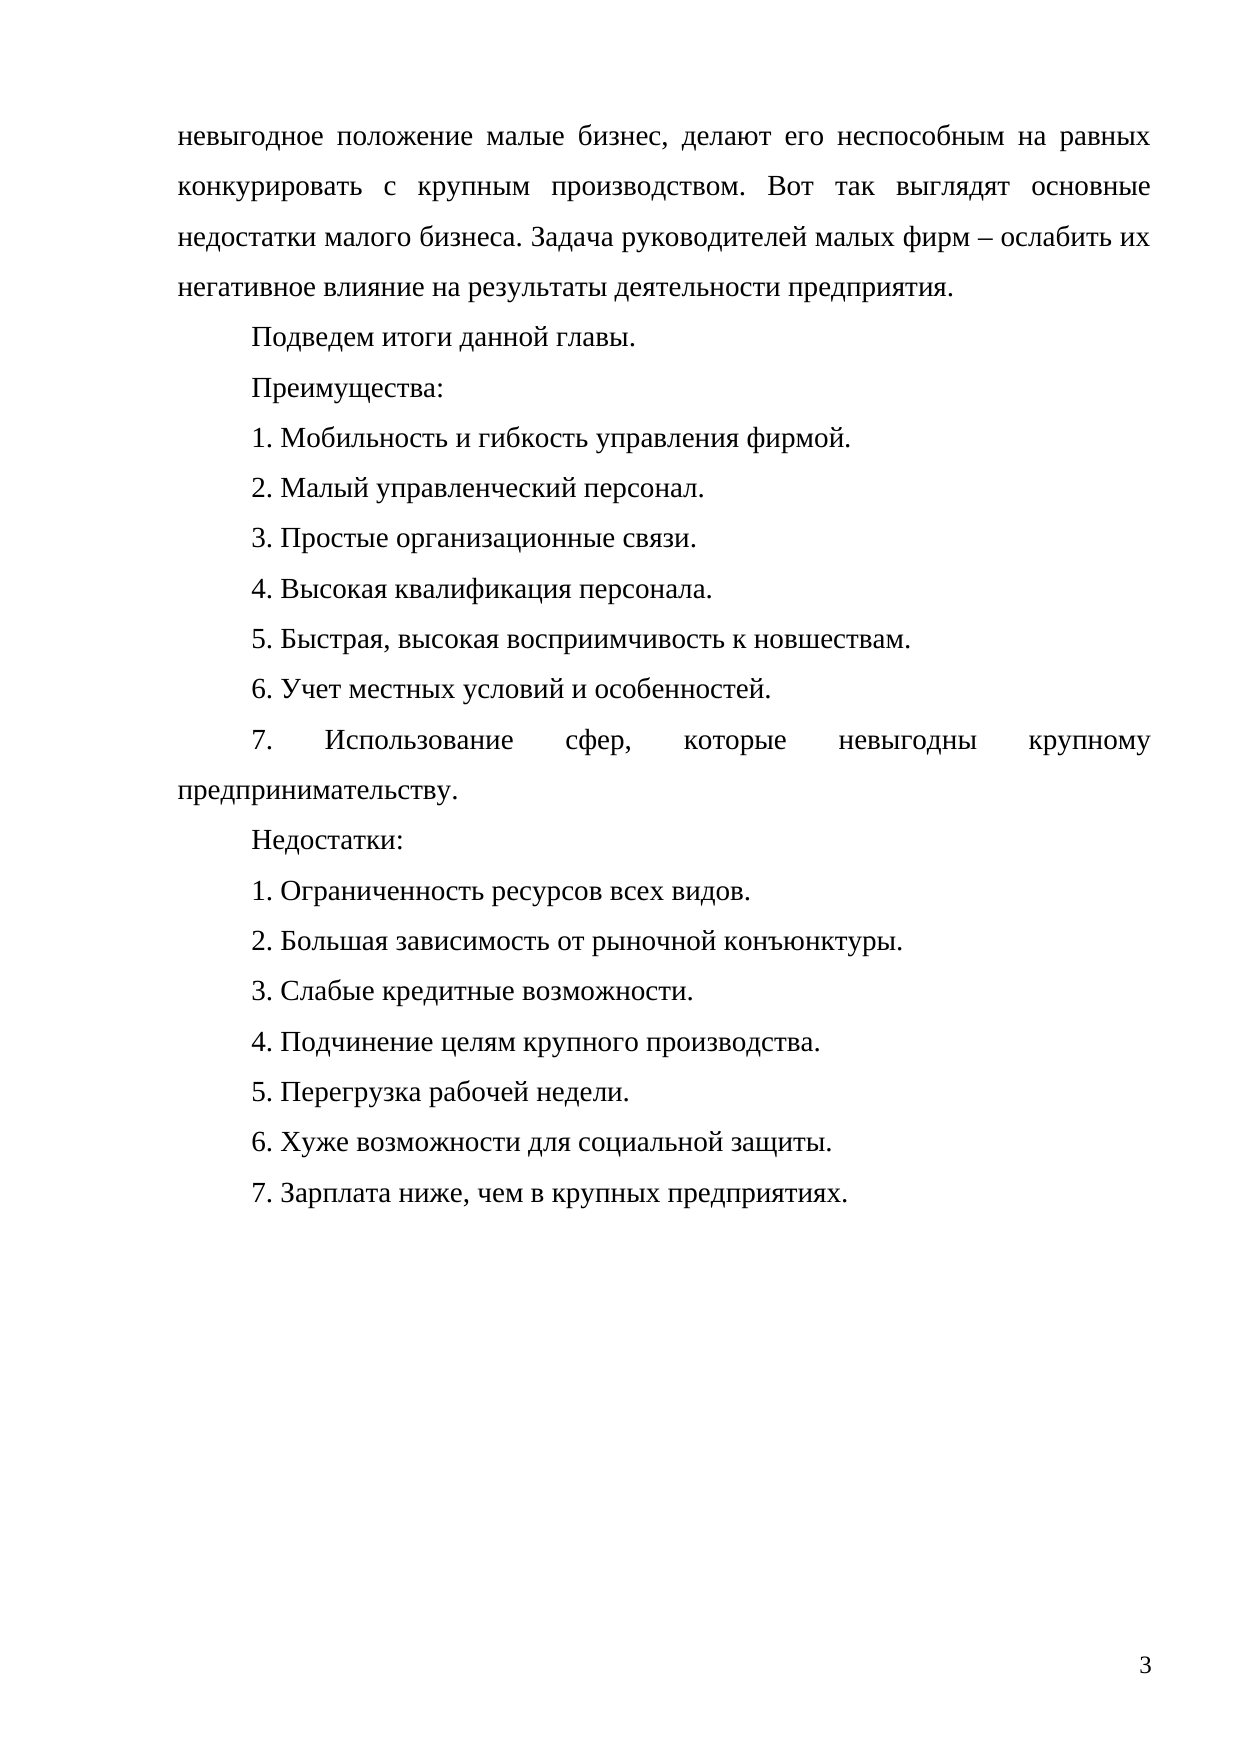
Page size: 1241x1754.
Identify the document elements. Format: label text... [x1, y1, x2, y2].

text 4. Высокая квалификация персонала. [177, 571, 1152, 604]
text 6. Учет местных условий и особенностей. [177, 672, 1152, 705]
text Подведем итоги данной главы. [177, 319, 1152, 353]
text 3. Слабые кредитные возможности. [177, 973, 1152, 1007]
text 5. Быстрая, высокая восприимчивость к новшествам. [177, 621, 1152, 655]
text 2. Большая зависимость от рыночной конъюнктуры. [177, 923, 1152, 957]
text 3. Простые организационные связи. [177, 521, 1152, 554]
text 6. Хуже возможности для социальной защиты. [177, 1124, 1152, 1158]
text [177, 118, 1152, 303]
text 5. Перегрузка рабочей недели. [177, 1074, 1152, 1108]
text 1. Ограниченность ресурсов всех видов. [177, 873, 1152, 906]
text Недостатки: [177, 822, 1152, 856]
text 4. Подчинение целям крупного производства. [177, 1024, 1152, 1057]
text 7. Использование сфер, которые невыгодны крупному предпринимательству. [177, 722, 1152, 806]
text 7. Зарплата ниже, чем в крупных предприятиях. [177, 1175, 1152, 1208]
text 1. Мобильность и гибкость управления фирмой. [177, 420, 1152, 453]
text 2. Малый управленческий персонал. [177, 470, 1152, 504]
text Преимущества: [177, 370, 1152, 403]
